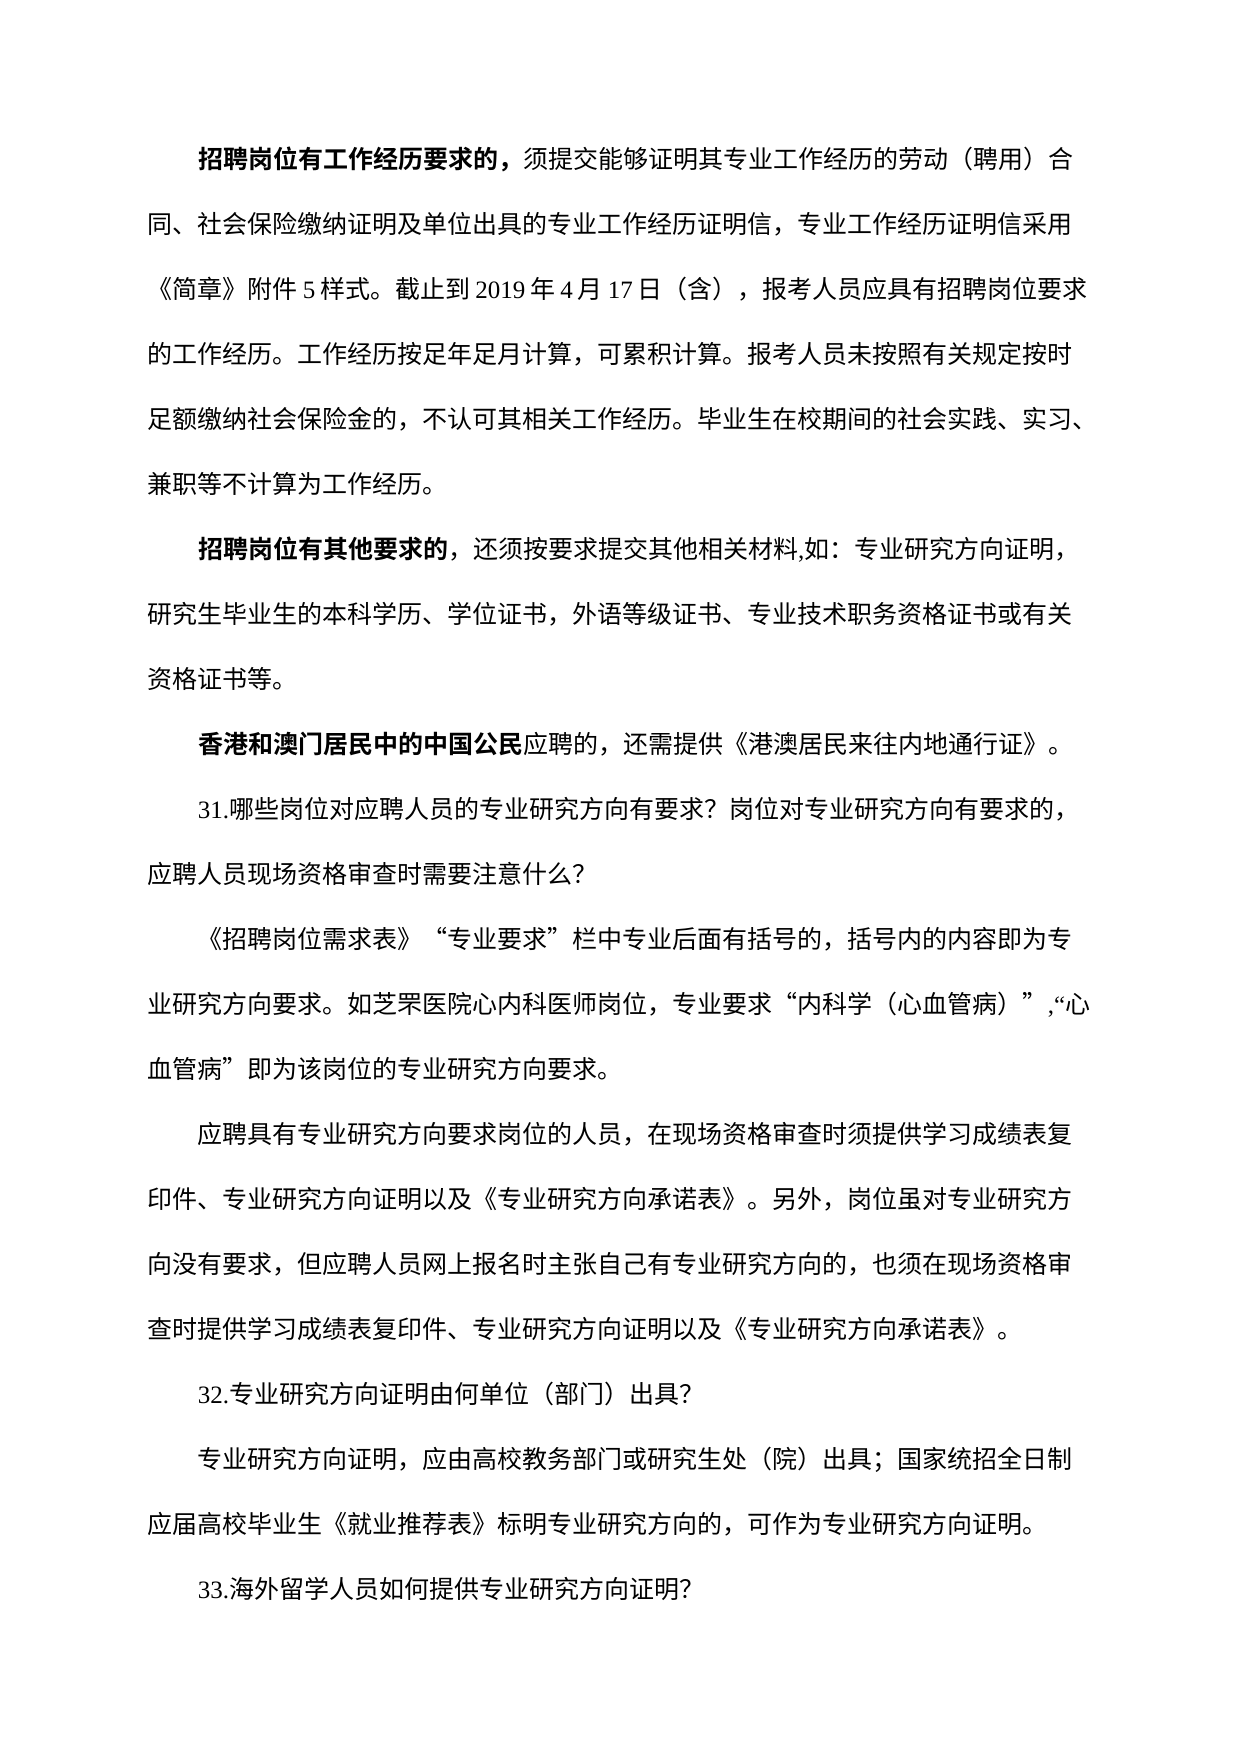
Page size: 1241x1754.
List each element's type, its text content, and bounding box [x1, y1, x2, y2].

text 香港和澳门居民中的中国公民应聘的，还需提供《港澳居民来往内地通行证》。 [148, 710, 1092, 775]
text 招聘岗位有工作经历要求的，须提交能够证明其专业工作经历的劳动（聘用）合同、社会保险缴纳证明及单位出具的专业工作经历证明信，专业工作经历证明信采用《简章》附件5样式。截止到2019年4月17日（含），报考人员应具有招聘岗位要求的工作经历。工作经历按足年足月计算，可累积计算。报考人员未按照有关规定按时足额缴纳社会保险金的，不认可其相关工作经历。毕业生在校期间的社会实践、实习、兼职等不计算为工作经历。 [148, 125, 1092, 515]
text 专业研究方向证明，应由高校教务部门或研究生处（院）出具；国家统招全日制应届高校毕业生《就业推荐表》标明专业研究方向的，可作为专业研究方向证明。 [148, 1425, 1092, 1555]
text 《招聘岗位需求表》“专业要求”栏中专业后面有括号的，括号内的内容即为专业研究方向要求。如芝罘医院心内科医师岗位，专业要求“内科学（心血管病）”,“心血管病”即为该岗位的专业研究方向要求。 [148, 905, 1092, 1100]
text 应聘具有专业研究方向要求岗位的人员，在现场资格审查时须提供学习成绩表复印件、专业研究方向证明以及《专业研究方向承诺表》。另外，岗位虽对专业研究方向没有要求，但应聘人员网上报名时主张自己有专业研究方向的，也须在现场资格审查时提供学习成绩表复印件、专业研究方向证明以及《专业研究方向承诺表》。 [148, 1100, 1092, 1360]
text 32.专业研究方向证明由何单位（部门）出具？ [148, 1360, 1092, 1425]
text 31.哪些岗位对应聘人员的专业研究方向有要求？岗位对专业研究方向有要求的，应聘人员现场资格审查时需要注意什么？ [148, 775, 1092, 905]
text 招聘岗位有其他要求的，还须按要求提交其他相关材料,如：专业研究方向证明，研究生毕业生的本科学历、学位证书，外语等级证书、专业技术职务资格证书或有关资格证书等。 [148, 515, 1092, 710]
text 33.海外留学人员如何提供专业研究方向证明？ [148, 1555, 1092, 1620]
